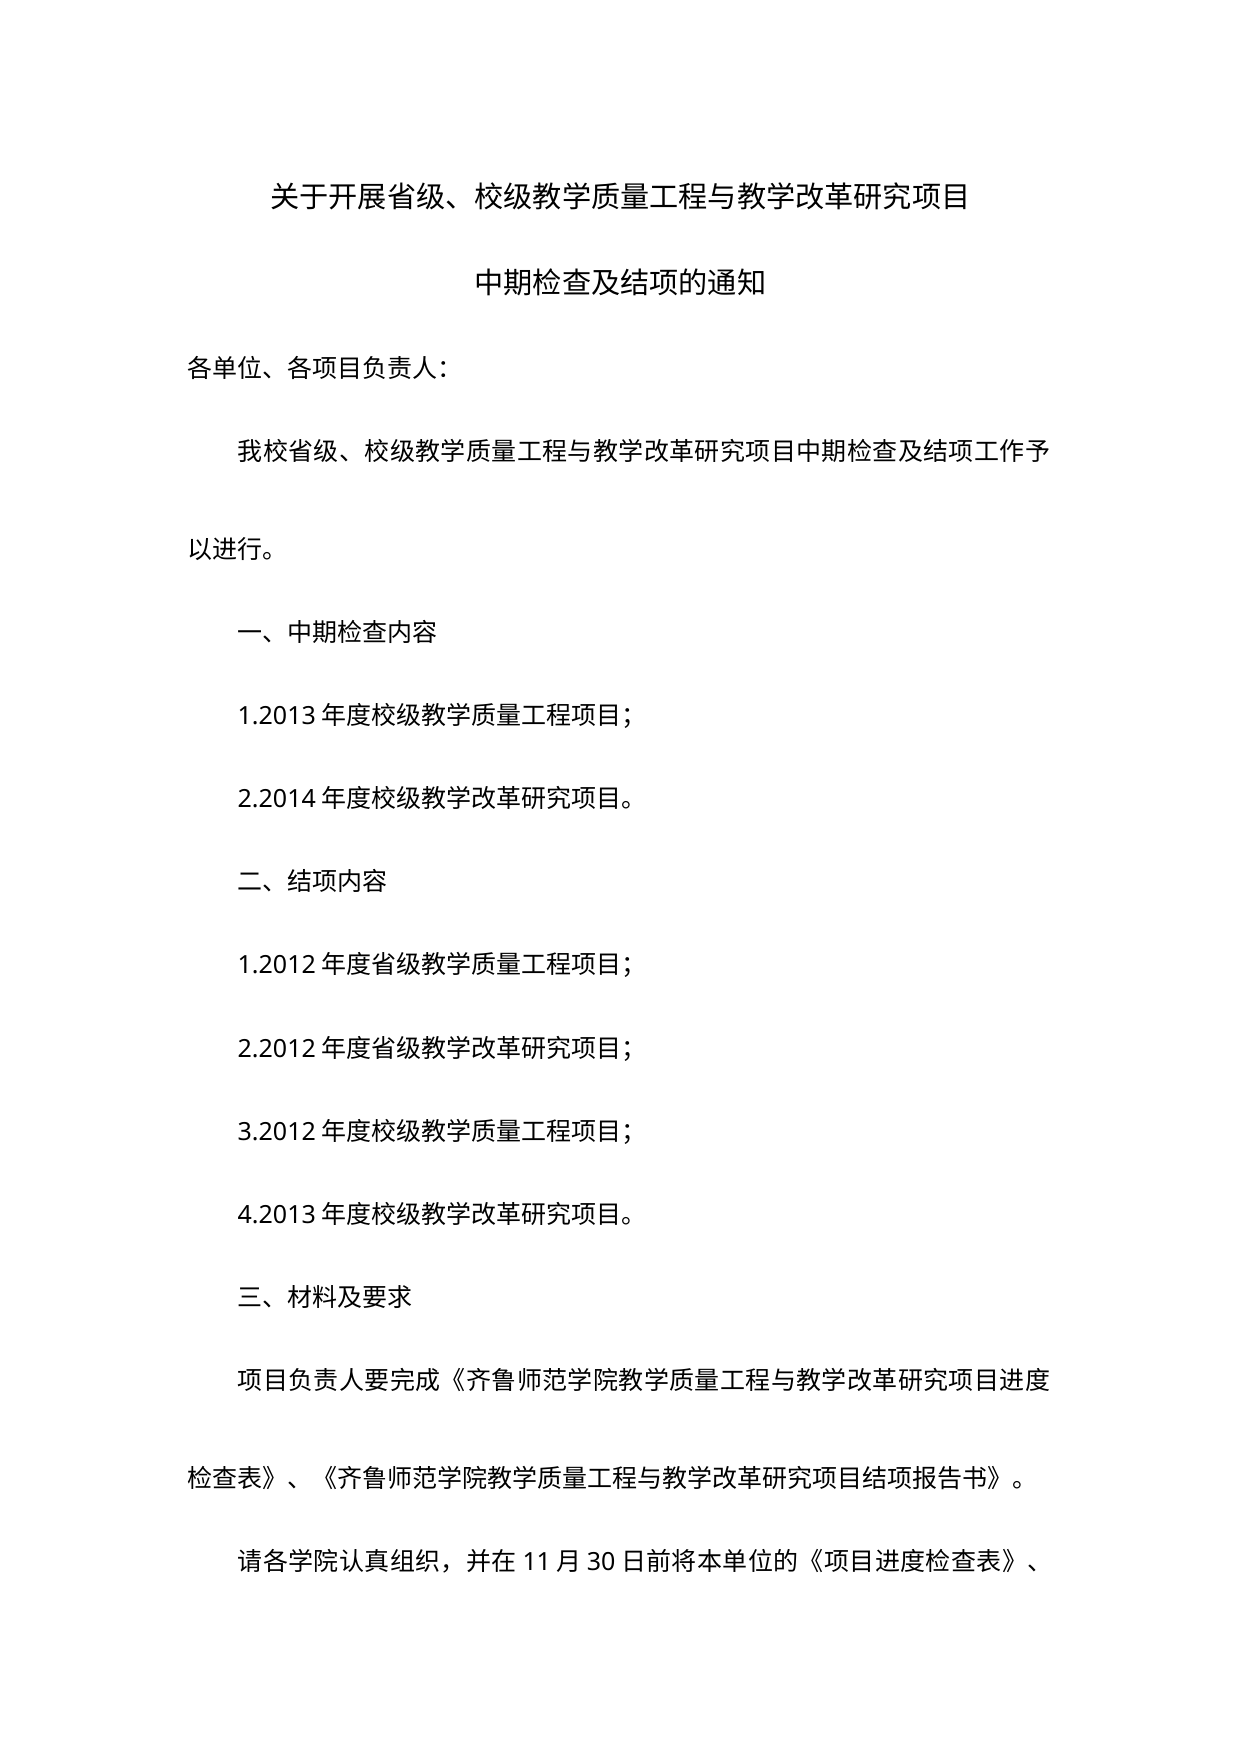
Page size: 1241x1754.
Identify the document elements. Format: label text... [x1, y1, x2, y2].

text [187, 1527, 1053, 1592]
text 1.2012年度省级教学质量工程项目； [187, 931, 1053, 996]
text 我校省级、校级教学质量工程与教学改革研究项目中期检查及结项工作予以进行。 [187, 417, 1053, 580]
text 4.2013年度校级教学改革研究项目。 [187, 1180, 1053, 1245]
text 2.2014年度校级教学改革研究项目。 [187, 764, 1053, 829]
text 一、中期检查内容 [187, 598, 1053, 663]
text 3.2012年度校级教学质量工程项目； [187, 1097, 1053, 1162]
text 中期检查及结项的通知 [187, 248, 1053, 313]
text 项目负责人要完成《齐鲁师范学院教学质量工程与教学改革研究项目进度检查表》、《齐鲁师范学院教学质量工程与教学改革研究项目结项报告书》。 [187, 1346, 1053, 1509]
text 各单位、各项目负责人： [187, 334, 1053, 399]
text 关于开展省级、校级教学质量工程与教学改革研究项目 [187, 162, 1053, 227]
text 1.2013年度校级教学质量工程项目； [187, 681, 1053, 746]
text 2.2012年度省级教学改革研究项目； [187, 1014, 1053, 1079]
text 二、结项内容 [187, 847, 1053, 912]
text 三、材料及要求 [187, 1263, 1053, 1328]
